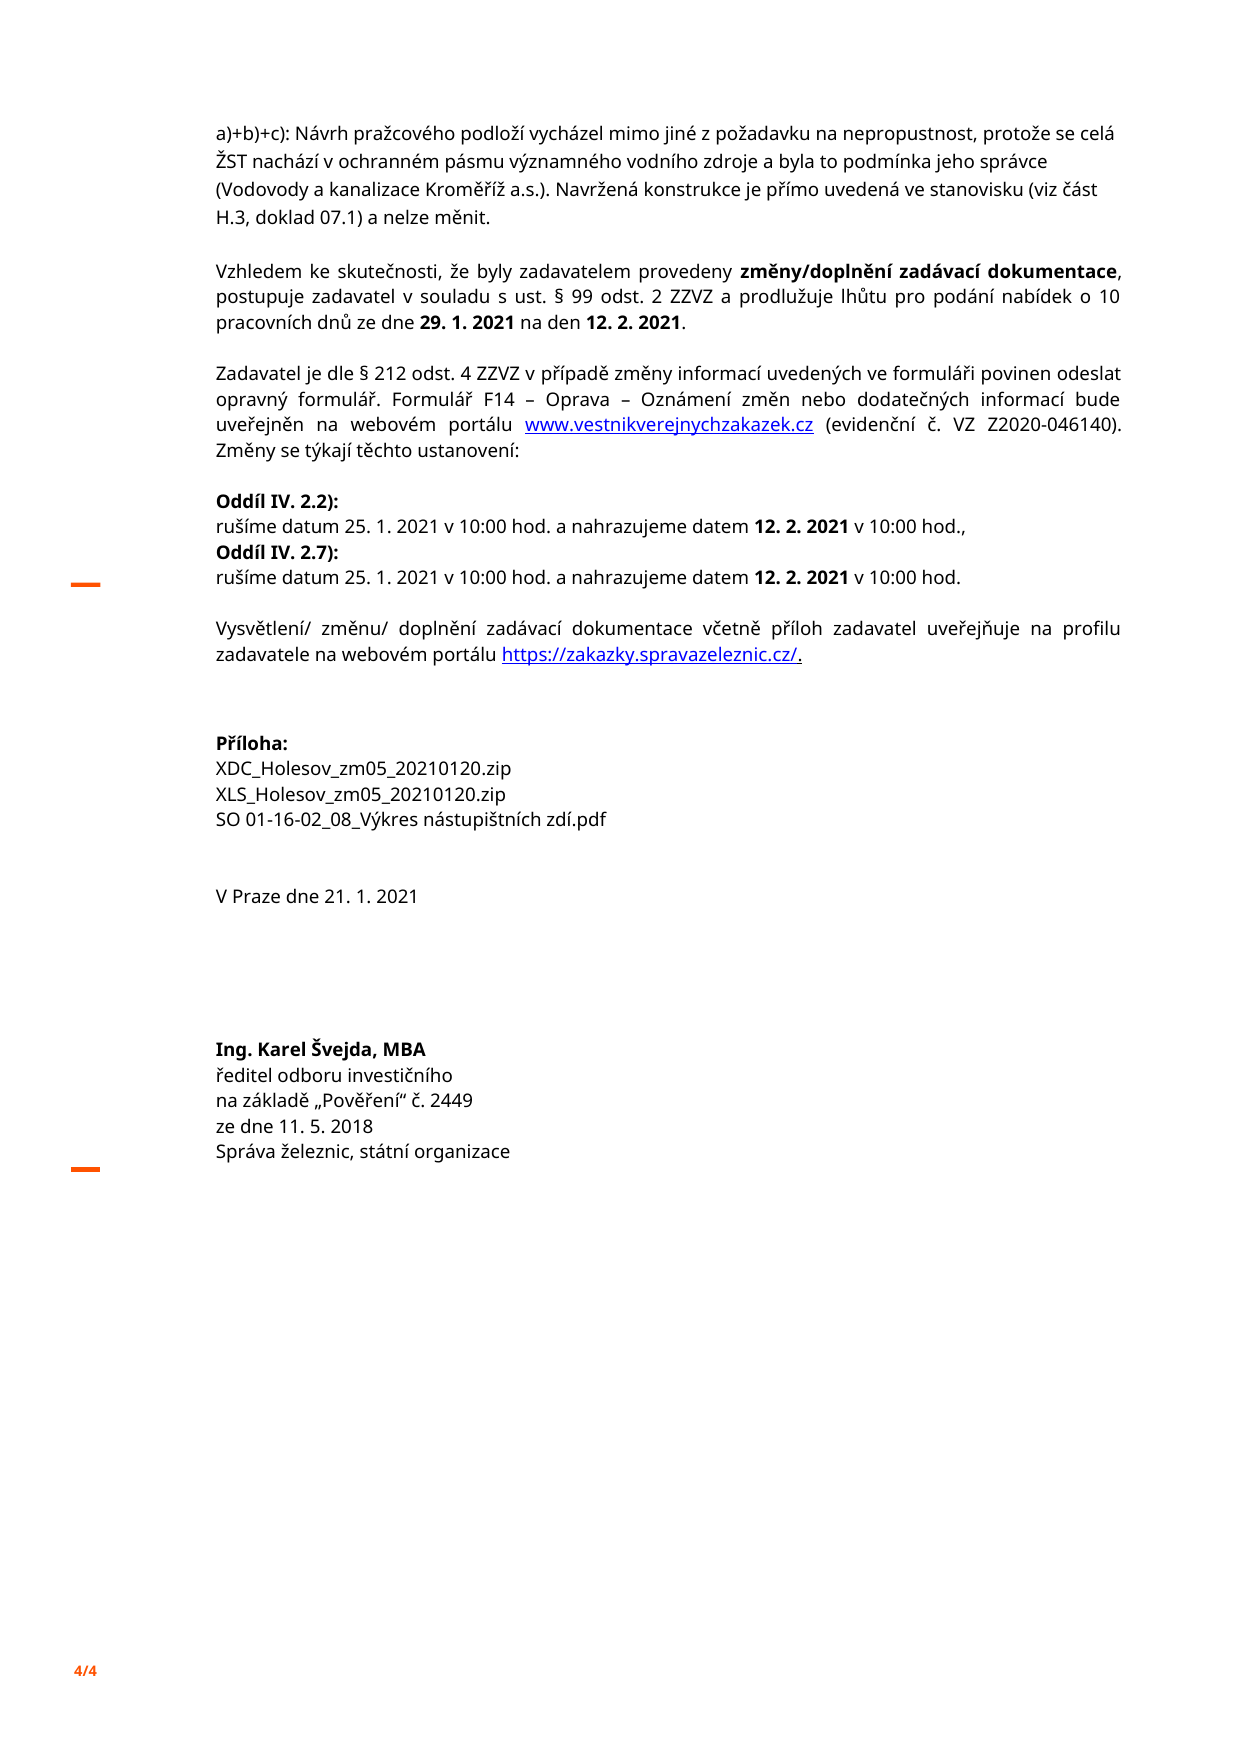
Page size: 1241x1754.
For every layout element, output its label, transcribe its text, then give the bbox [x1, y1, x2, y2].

text rušíme datum 25. 1. 2021 v 10:00 hod. a nahrazujeme datem 12. 2. 2021 v 10:00 hod. [216, 564, 1122, 590]
text Oddíl IV. 2.2): [216, 488, 1122, 513]
text Vysvětlení/ změnu/ doplnění zadávací dokumentace včetně příloh zadavatel uveřejňuje na profilu zadavatele na webovém portálu https://zakazky.spravazeleznic.cz/. [216, 616, 1122, 667]
text Zadavatel je dle § 212 odst. 4 ZZVZ v případě změny informací uvedených ve formuláři povinen odeslat opravný formulář. Formulář F14 – Oprava – Oznámení změn nebo dodatečných informací bude uveřejněn na webovém portálu www.vestnikverejnychzakazek.cz (evidenční č. VZ Z2020-046140). Změny se týkají těchto ustanovení: [216, 360, 1122, 462]
text Ing. Karel Švejda, MBA [216, 1036, 1122, 1062]
text na základě „Pověření“ č. 2449 [216, 1087, 1122, 1113]
text ze dne 11. 5. 2018 [216, 1113, 1122, 1138]
text V Praze dne 21. 1. 2021 [216, 883, 1122, 909]
text ředitel odboru investičního [216, 1062, 1122, 1087]
text XDC_Holesov_zm05_20210120.zip [216, 756, 1122, 781]
text rušíme datum 25. 1. 2021 v 10:00 hod. a nahrazujeme datem 12. 2. 2021 v 10:00 hod., [216, 513, 1122, 539]
text XLS_Holesov_zm05_20210120.zip [216, 781, 1122, 807]
text Správa železnic, státní organizace [216, 1138, 1122, 1164]
text Oddíl IV. 2.7): [216, 539, 1122, 564]
text Příloha: [216, 730, 1122, 756]
text a)+b)+c): Návrh pražcového podloží vycházel mimo jiné z požadavku na nepropustnost, protože se celá ŽST nachází v ochranném pásmu významného vodního zdroje a byla to podmínka jeho správce (Vodovody a kanalizace Kroměříž a.s.). Navržená konstrukce je přímo uvedená ve stanovisku (viz část H.3, doklad 07.1) a nelze měnit. [216, 121, 1122, 230]
text Vzhledem ke skutečnosti, že byly zadavatelem provedeny změny/doplnění zadávací dokumentace, postupuje zadavatel v souladu s ust. § 99 odst. 2 ZZVZ a prodlužuje lhůtu pro podání nabídek o 10 pracovních dnů ze dne 29. 1. 2021 na den 12. 2. 2021. [216, 258, 1122, 335]
text SO 01-16-02_08_Výkres nástupištních zdí.pdf [216, 807, 1122, 832]
